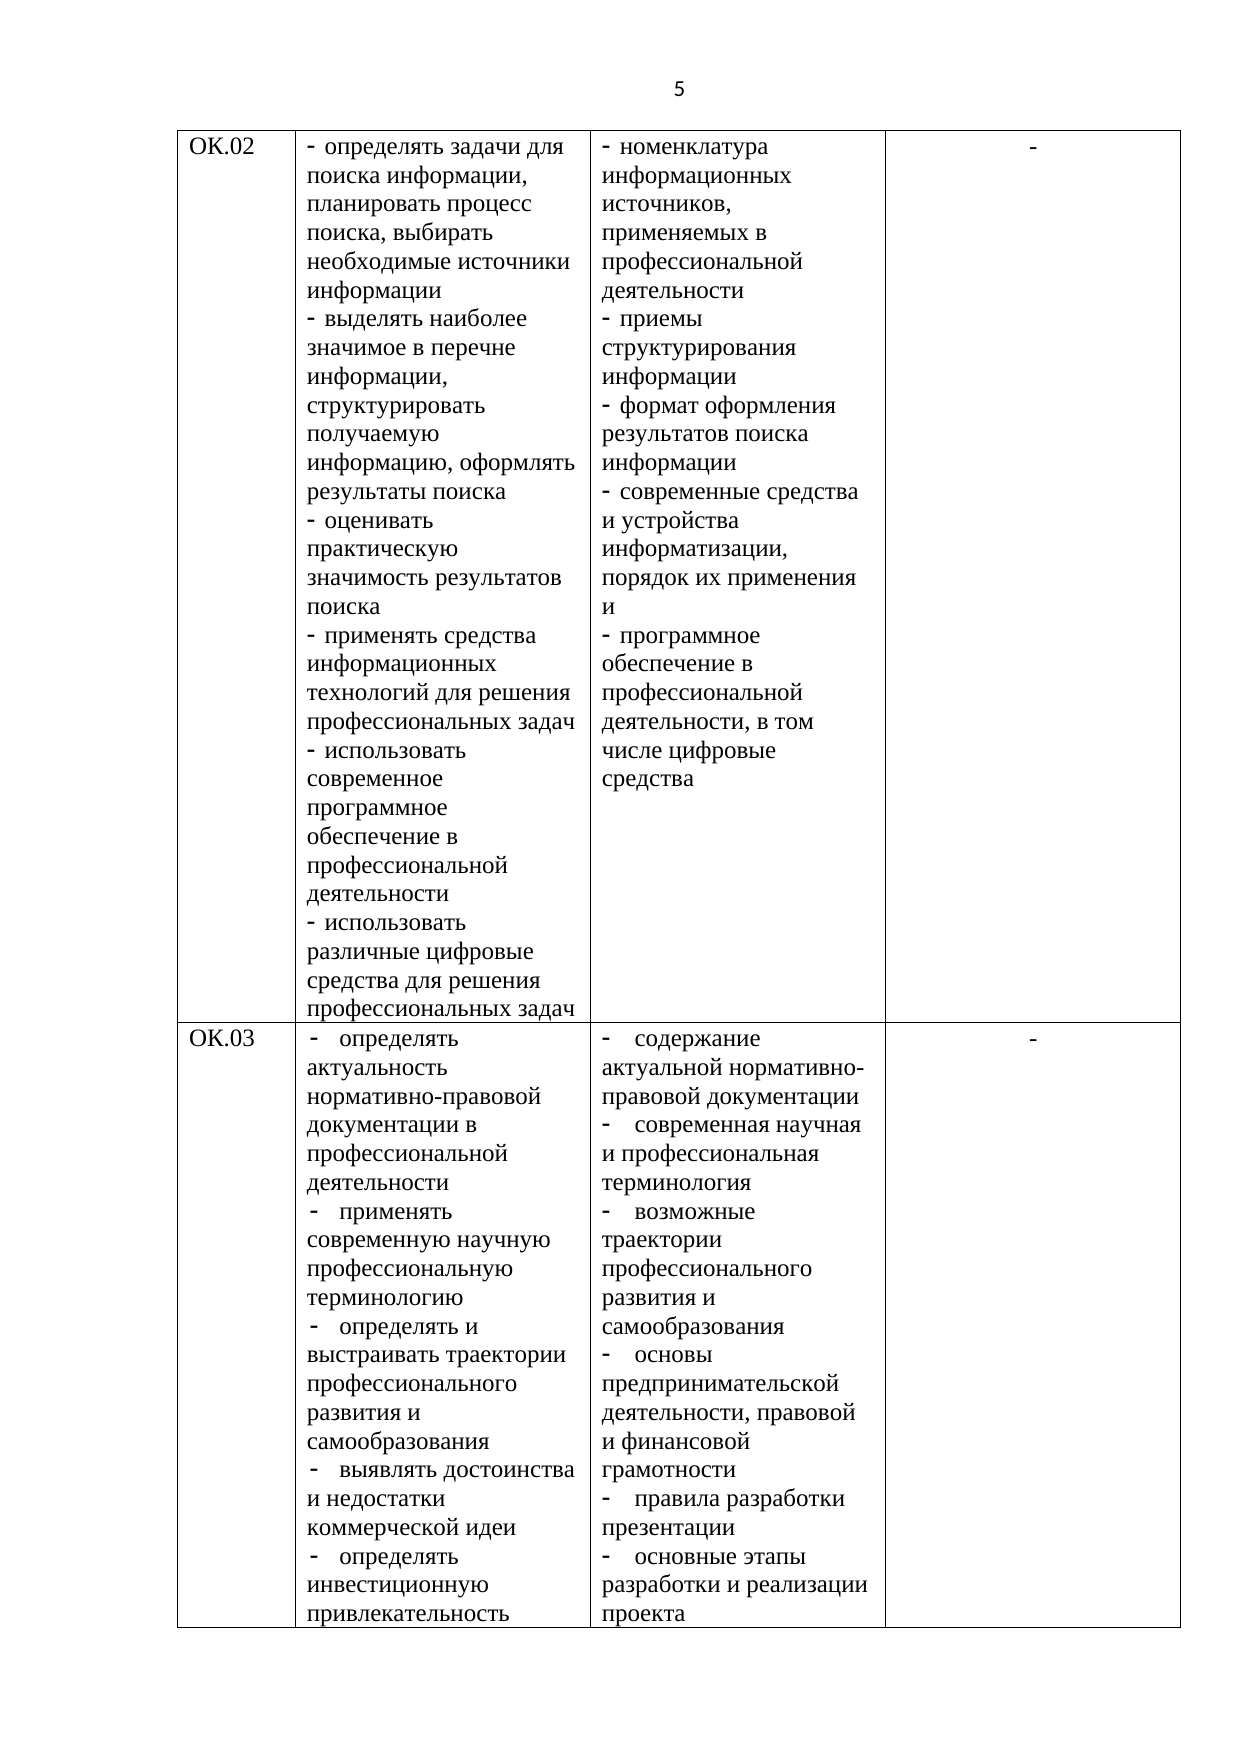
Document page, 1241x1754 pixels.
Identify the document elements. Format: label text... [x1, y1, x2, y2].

table_cell ОК.03 [178, 1023, 295, 1627]
table_cell ОК.02 [178, 131, 295, 1022]
table_cell определять задачи для поиска информации, планировать процесс поиска, выбирать необходимые источники информации выделять наиболее значимое в перечне информации, структурировать получаемую информацию, оформлять результаты поиска оценивать практическую значимость результатов поиска применять средства информационных технологий для решения профессиональных задач использовать современное программное обеспечение в профессиональной деятельности использовать различные цифровые средства для решения профессиональных задач [296, 131, 590, 1022]
table_cell - [886, 1023, 1180, 1627]
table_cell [296, 1023, 590, 1627]
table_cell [591, 1023, 885, 1627]
table_cell - [886, 131, 1180, 1022]
table_cell номенклатура информационных источников, применяемых в профессиональной деятельности приемы структурирования информации формат оформления результатов поиска информации современные средства и устройства информатизации, порядок их применения и программное обеспечение в профессиональной деятельности, в том числе цифровые средства [591, 131, 885, 1022]
